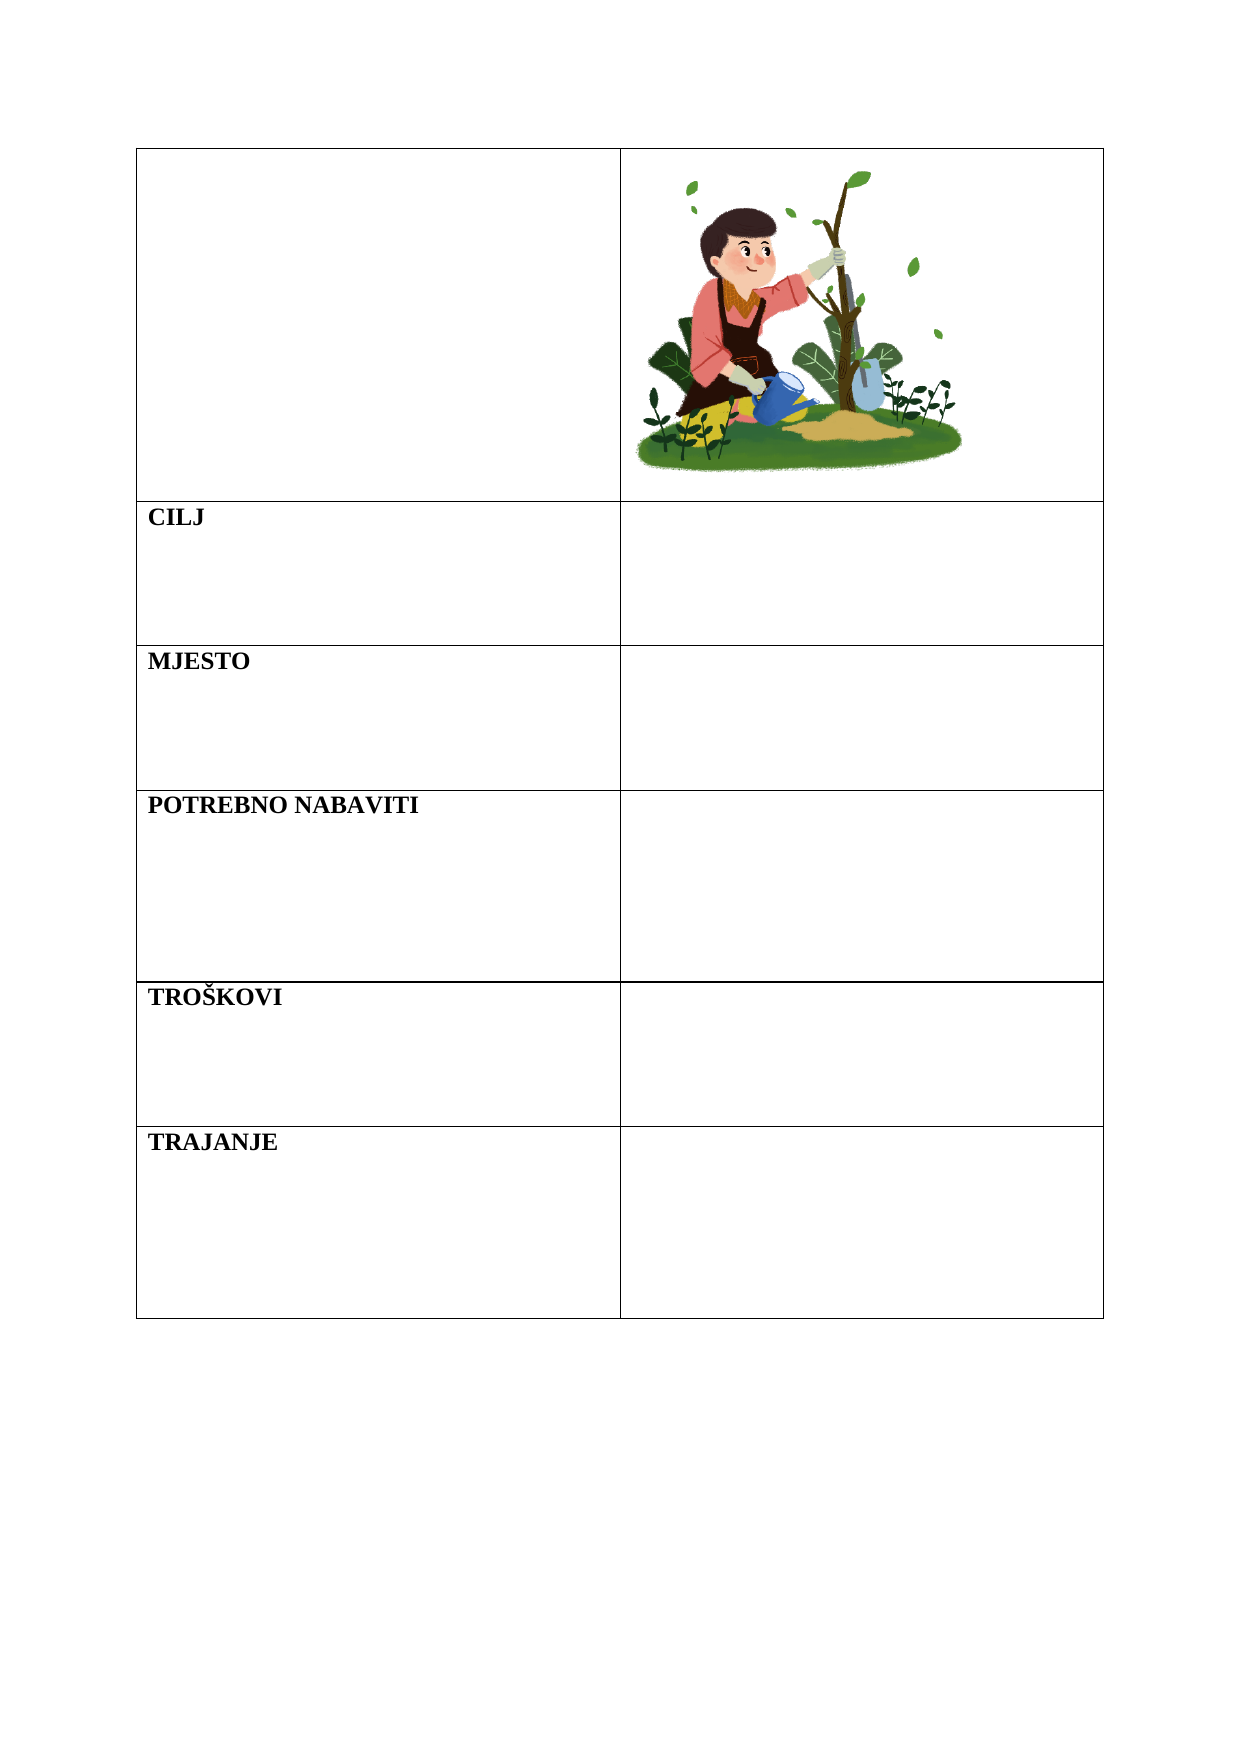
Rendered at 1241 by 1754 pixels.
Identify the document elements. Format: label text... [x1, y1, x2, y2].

table_cell TRAJANJE [137, 1127, 620, 1317]
table_cell MJESTO [137, 646, 620, 789]
table_cell [621, 983, 1103, 1126]
table_cell [621, 646, 1103, 789]
table_cell CILJ [137, 502, 620, 645]
table_cell POTREBNO NABAVITI [137, 791, 620, 981]
table_cell [621, 1127, 1103, 1317]
picture [631, 148, 974, 483]
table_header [137, 149, 620, 501]
table_cell [621, 502, 1103, 645]
table_cell TROŠKOVI [137, 983, 620, 1126]
table_cell [621, 791, 1103, 981]
table_header [621, 149, 1103, 501]
